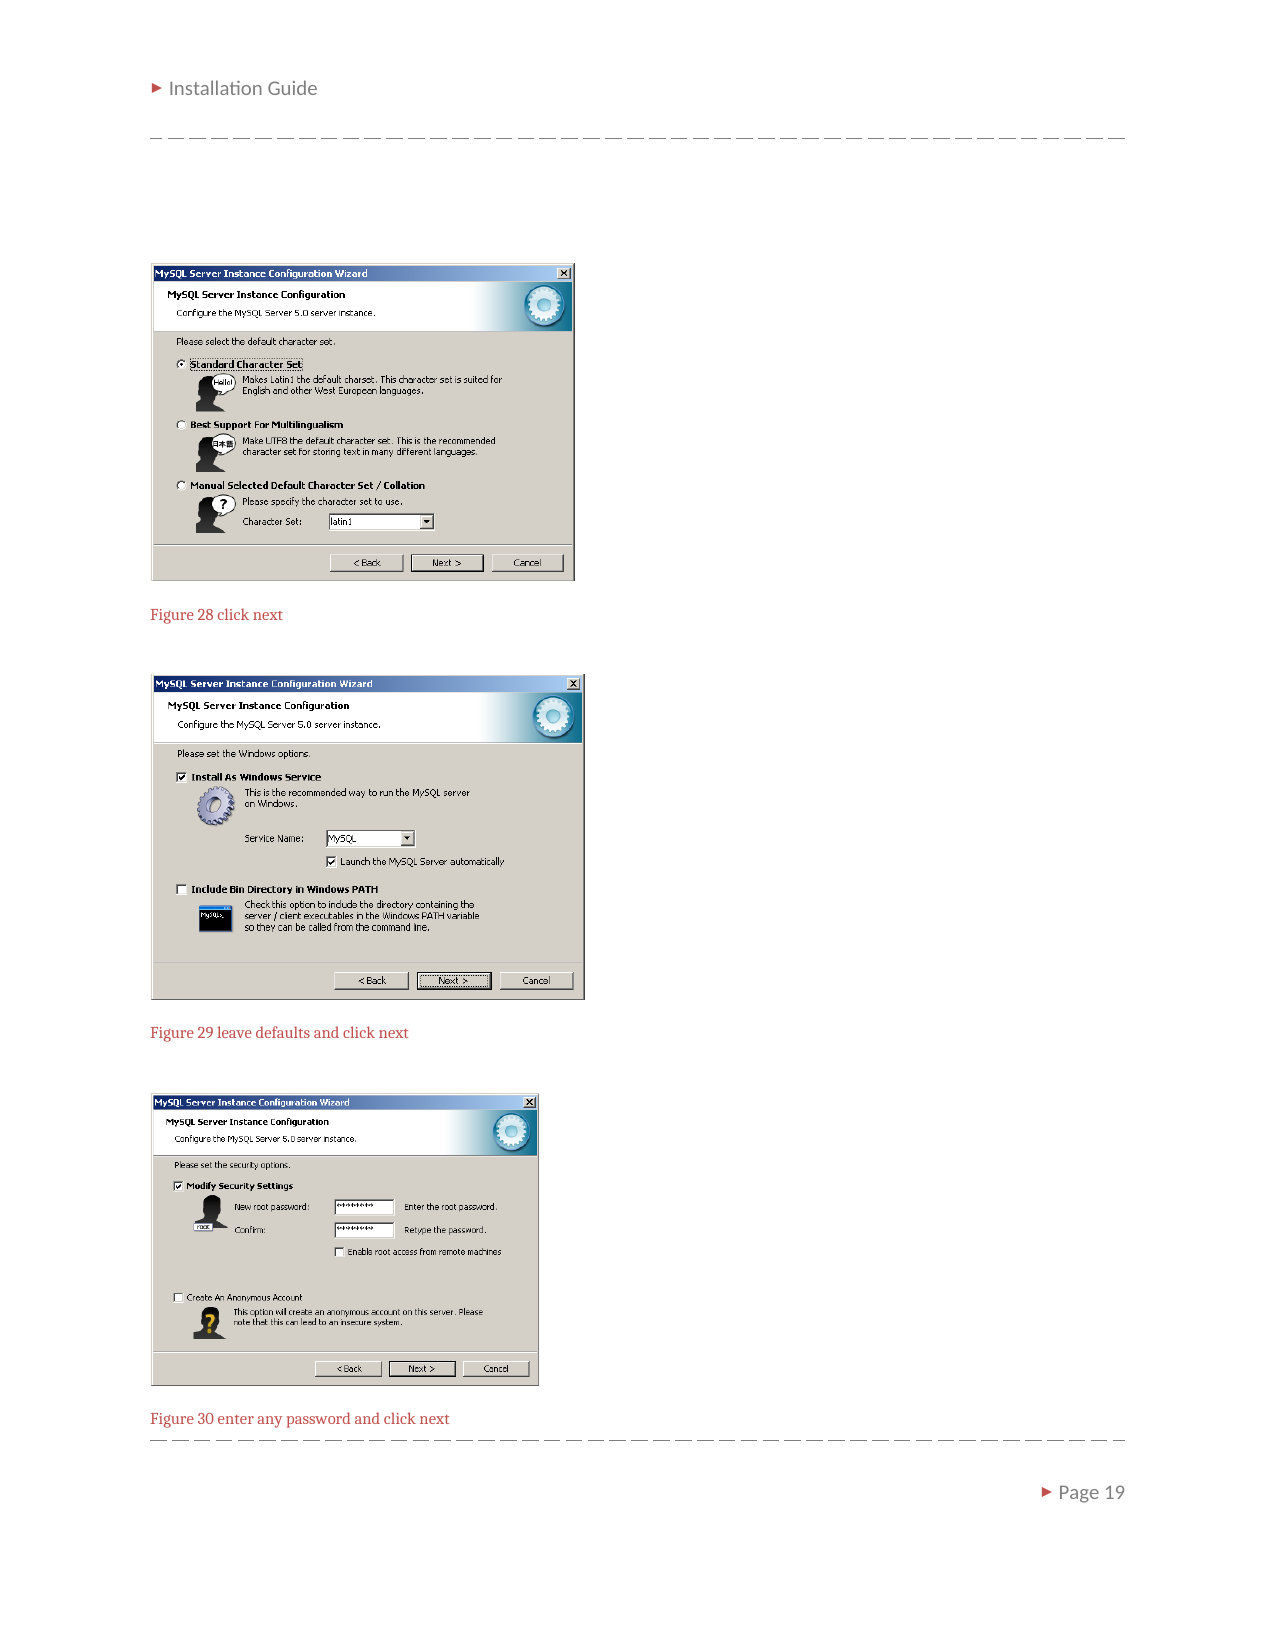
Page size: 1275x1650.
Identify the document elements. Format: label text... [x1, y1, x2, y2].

picture [150, 674, 586, 1000]
picture [150, 1093, 539, 1386]
picture [150, 263, 577, 581]
